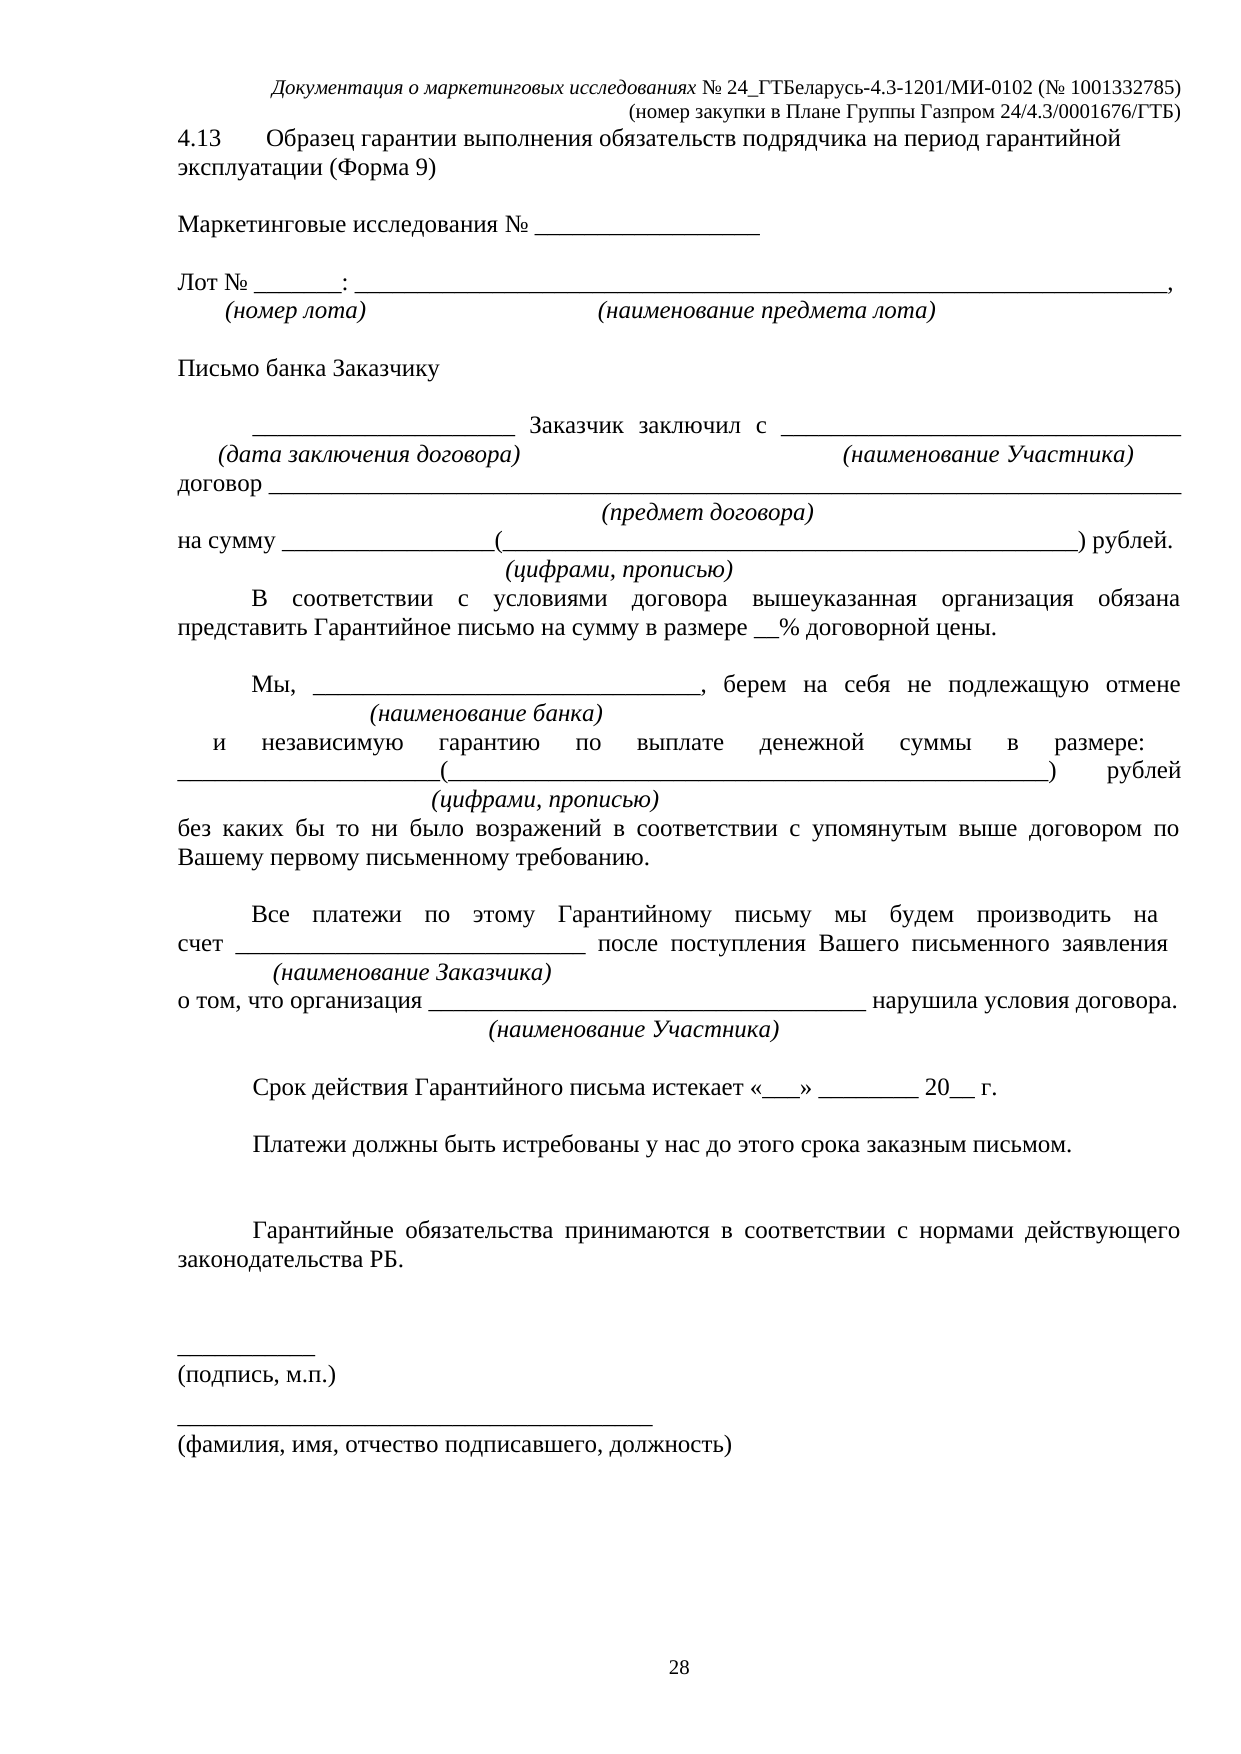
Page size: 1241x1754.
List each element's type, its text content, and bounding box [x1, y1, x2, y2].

text Срок действия Гарантийного письма истекает «___» ________ 20__ г. [177, 1072, 1181, 1101]
text Лот № _______: _________________________________________________________________, [177, 267, 1181, 296]
text и независимую гарантию по выплате денежной суммы в размере: _____________________(________________________________________________) рублей (цифрами, прописью) [177, 727, 1181, 813]
text ___________ [177, 1331, 1181, 1359]
text Письмо банка Заказчику [177, 353, 1181, 382]
text В соответствии с условиями договора вышеуказанная организация обязана представить Гарантийное письмо на сумму в размере __% договорной цены. [177, 583, 1181, 641]
text (подпись, м.п.) [177, 1359, 1181, 1388]
text Гарантийные обязательства принимаются в соответствии с нормами действующего законодательства РБ. [177, 1216, 1181, 1273]
text на сумму _________________(______________________________________________) рублей. [177, 526, 1181, 554]
list Образец гарантии выполнения обязательств подрядчика на период гарантийной эксплуатации (Форма 9) [177, 123, 1181, 181]
text (номер лота) (наименование предмета лота) [177, 296, 1181, 324]
text о том, что организация ___________________________________ нарушила условия договора. [177, 986, 1181, 1014]
text Все платежи по этому Гарантийному письму мы будем производить на счет ____________________________ после поступления Вашего письменного заявления (наименование Заказчика) [177, 899, 1181, 986]
text _____________________ Заказчик заключил с ________________________________ (дата заключения договора) (наименование Участника) [177, 411, 1181, 468]
text Мы, _______________________________, берем на себя не подлежащую отмене (наименование банка) [177, 669, 1181, 727]
text договор _________________________________________________________________________ (предмет договора) [177, 468, 1181, 526]
text Платежи должны быть истребованы у нас до этого срока заказным письмом. [177, 1129, 1181, 1158]
text ______________________________________ [177, 1401, 1181, 1429]
text без каких бы то ни было возражений в соответствии с упомянутым выше договором по Вашему первому письменному требованию. [177, 813, 1181, 871]
text (цифрами, прописью) [177, 554, 1181, 583]
text (фамилия, имя, отчество подписавшего, должность) [177, 1429, 1181, 1458]
text Маркетинговые исследования № __________________ [177, 209, 1181, 238]
text (наименование Участника) [177, 1014, 1181, 1043]
